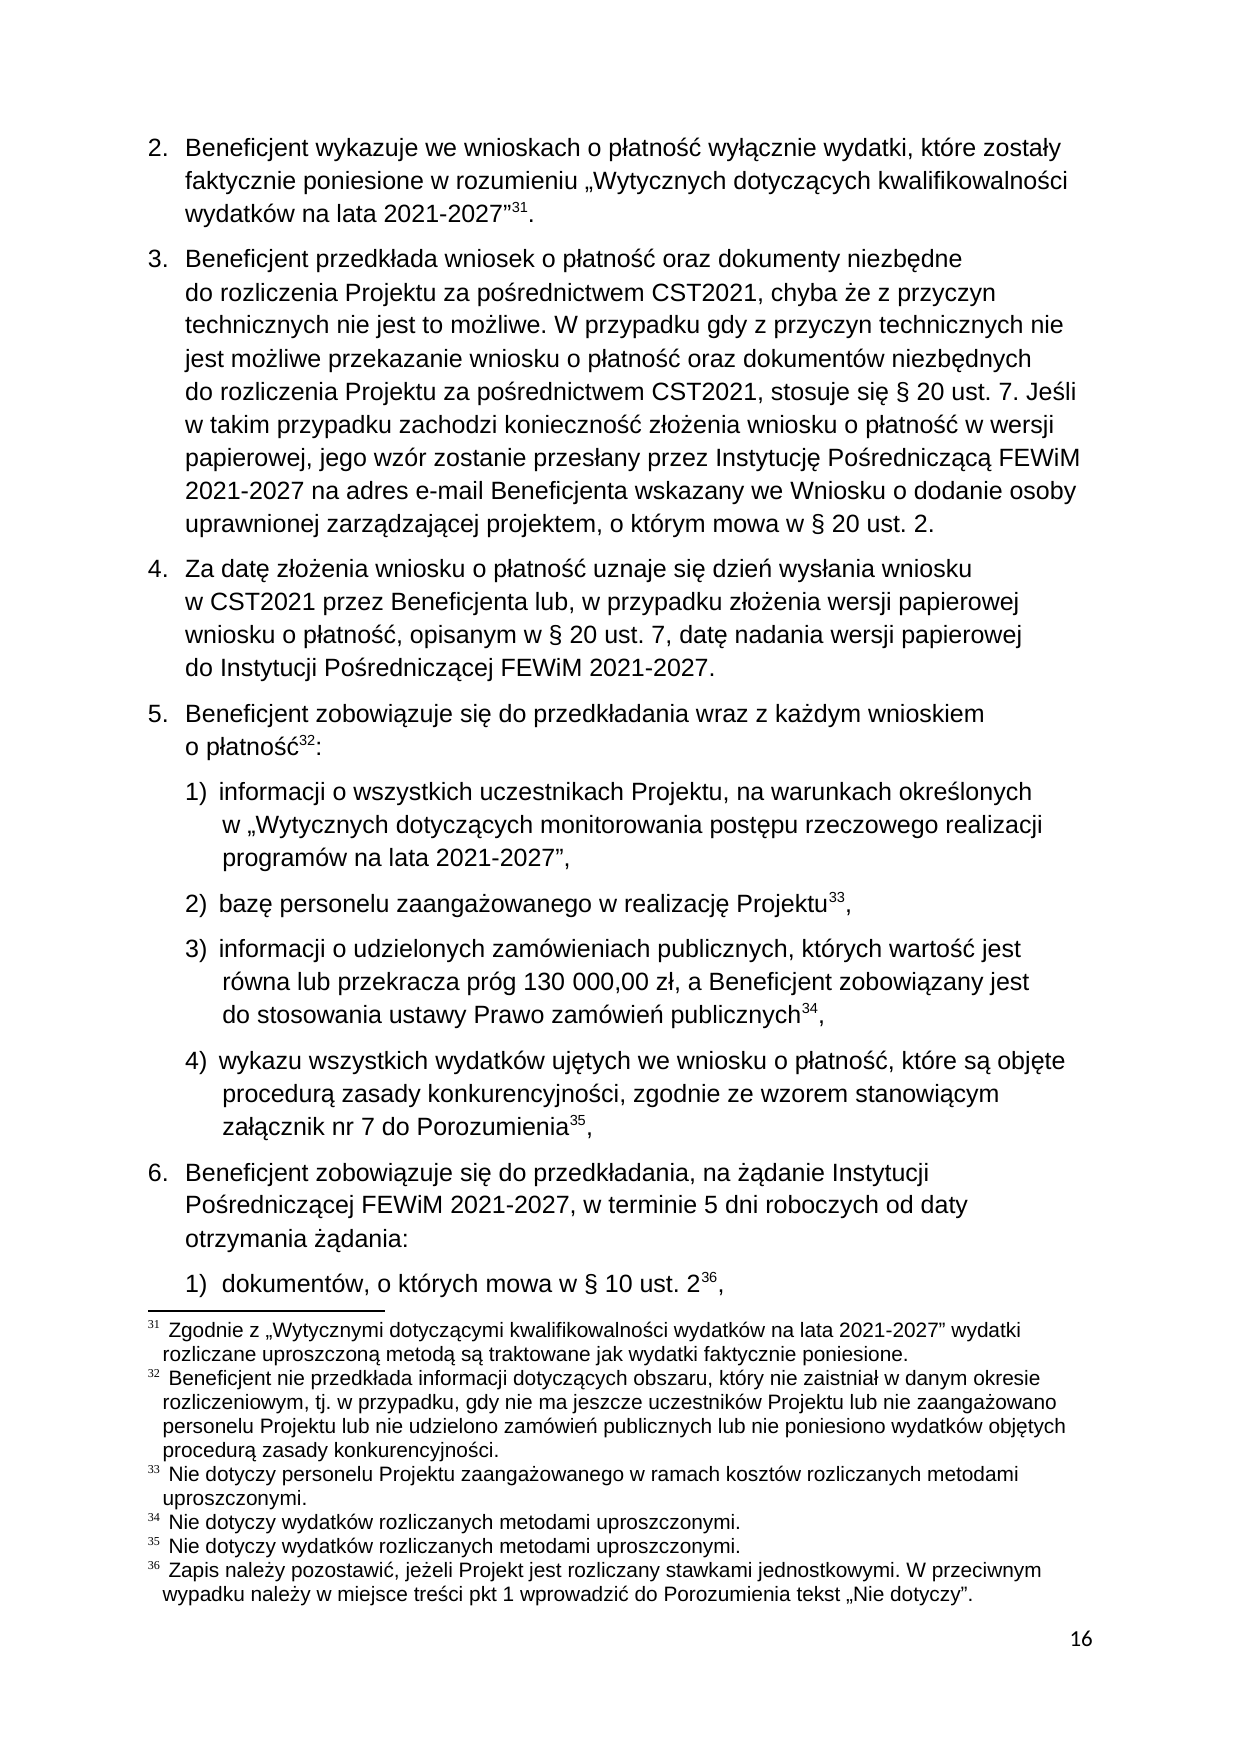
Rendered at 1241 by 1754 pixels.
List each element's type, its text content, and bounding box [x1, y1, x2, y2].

list wykazu wszystkich wydatków ujętych we wniosku o płatność, które są objęte procedurą zasady konkurencyjności, zgodnie ze wzorem stanowiącym załącznik nr 7 do Porozumienia, [185, 1046, 1092, 1141]
list informacji o wszystkich uczestnikach Projektu, na warunkach określonych w „Wytycznych dotyczących monitorowania postępu rzeczowego realizacji programów na lata 2021-2027”, [185, 777, 1092, 872]
list Beneficjent wykazuje we wnioskach o płatność wyłącznie wydatki, które zostały faktycznie poniesione w rozumieniu „Wytycznych dotyczących kwalifikowalności wydatków na lata 2021-2027”. [148, 133, 1092, 228]
list Za datę złożenia wniosku o płatność uznaje się dzień wysłania wniosku w CST2021 przez Beneficjenta lub, w przypadku złożenia wersji papierowej wniosku o płatność, opisanym w § 20 ust. 7, datę nadania wersji papierowej do Instytucji Pośredniczącej FEWiM 2021-2027. [148, 554, 1092, 682]
list bazę personelu zaangażowanego w realizację Projektu, [185, 889, 1092, 918]
list Beneficjent zobowiązuje się do przedkładania, na żądanie Instytucji Pośredniczącej FEWiM 2021-2027, w terminie 5 dni roboczych od daty otrzymania żądania: [148, 1157, 1092, 1252]
list dokumentów, o których mowa w § 10 ust. 2, [185, 1269, 1092, 1298]
list Beneficjent przedkłada wniosek o płatność oraz dokumenty niezbędne do rozliczenia Projektu za pośrednictwem CST2021, chyba że z przyczyn technicznych nie jest to możliwe. W przypadku gdy z przyczyn technicznych nie jest możliwe przekazanie wniosku o płatność oraz dokumentów niezbędnych do rozliczenia Projektu za pośrednictwem CST2021, stosuje się § 20 ust. 7. Jeśli w takim przypadku zachodzi konieczność złożenia wniosku o płatność w wersji papierowej, jego wzór zostanie przesłany przez Instytucję Pośredniczącą FEWiM 2021-2027 na adres e-mail Beneficjenta wskazany we Wniosku o dodanie osoby uprawnionej zarządzającej projektem, o którym mowa w § 20 ust. 2. [148, 244, 1092, 537]
list informacji o udzielonych zamówieniach publicznych, których wartość jest równa lub przekracza próg 130 000,00 zł, a Beneficjent zobowiązany jest do stosowania ustawy Prawo zamówień publicznych, [185, 934, 1092, 1029]
list Beneficjent zobowiązuje się do przedkładania wraz z każdym wnioskiem o płatność: [148, 699, 1092, 761]
